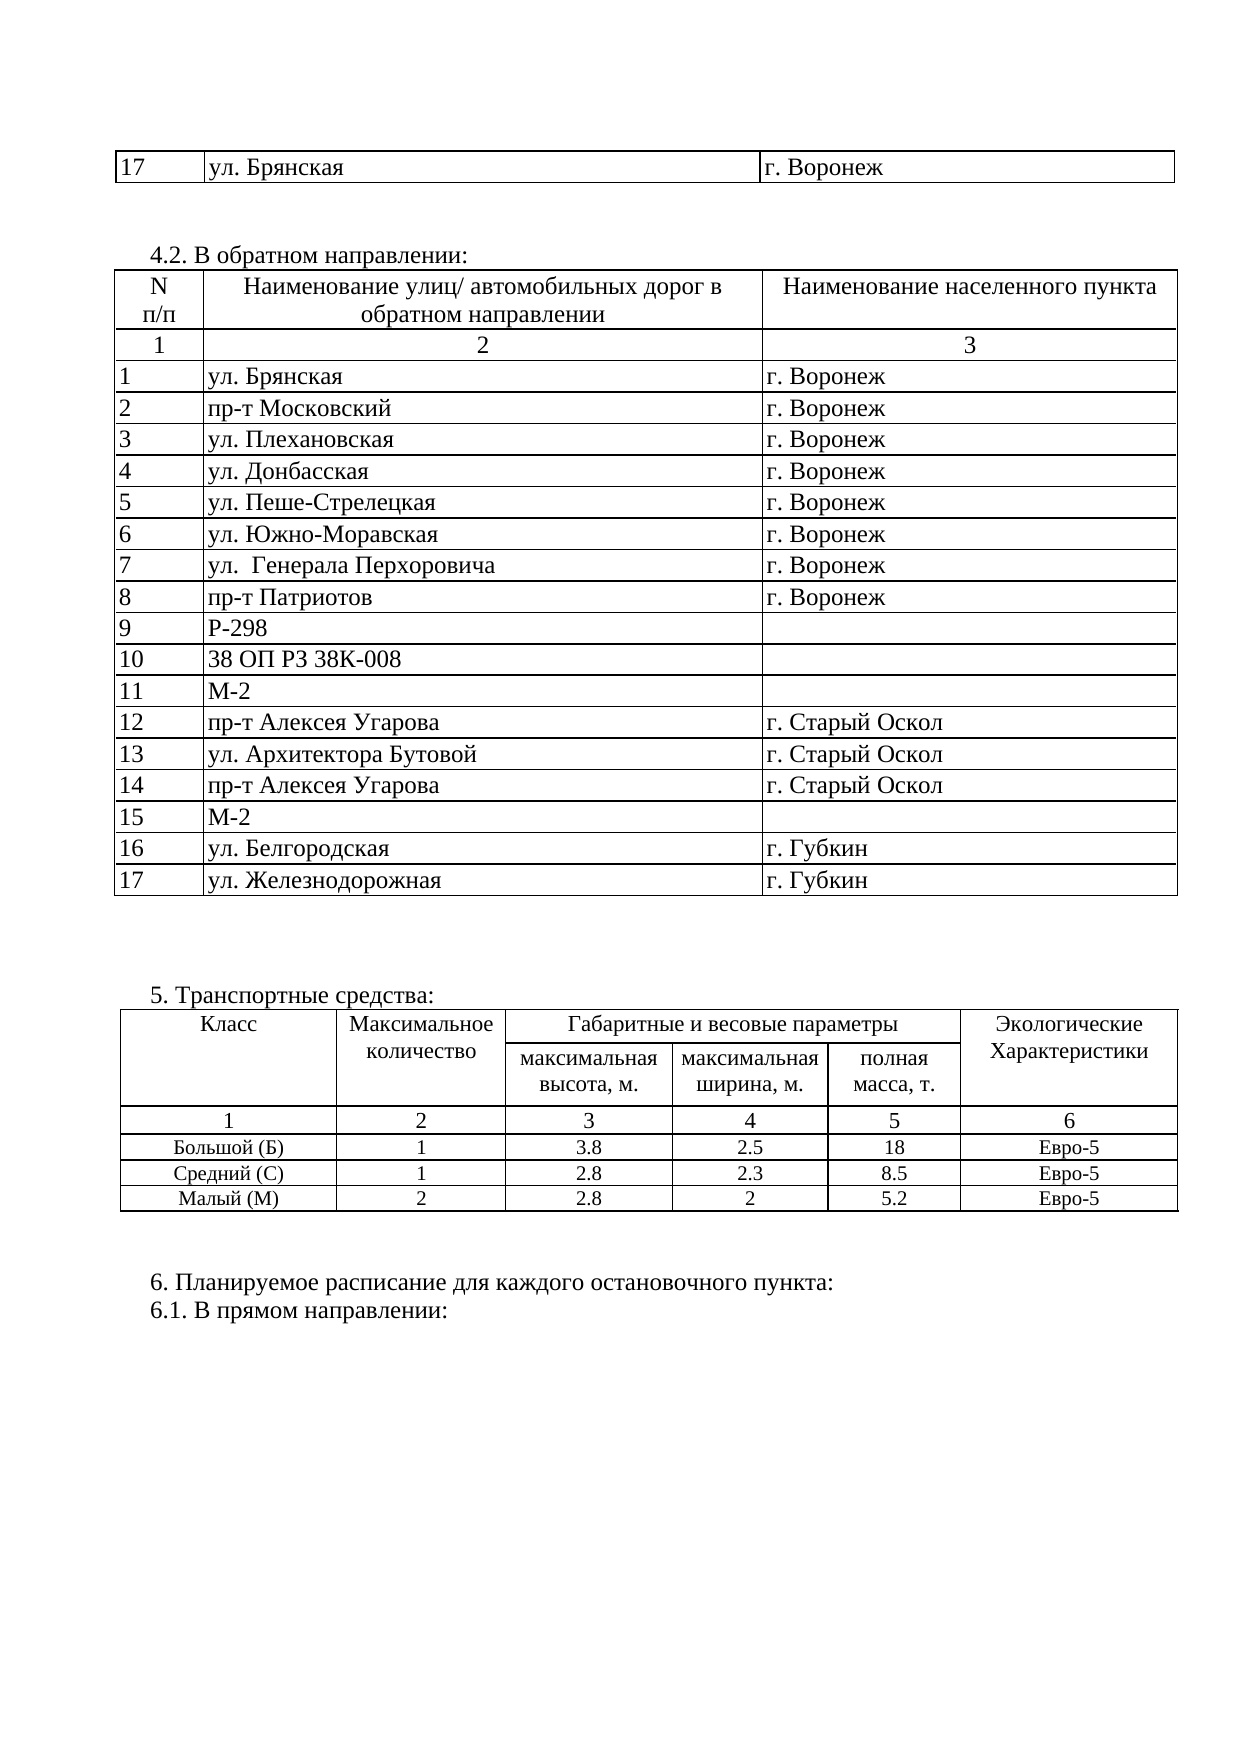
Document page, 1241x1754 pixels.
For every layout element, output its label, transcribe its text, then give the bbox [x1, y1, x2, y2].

table_header Максимальное количество [337, 1010, 505, 1105]
table_cell 10 [115, 644, 203, 674]
table_cell 14 [115, 770, 203, 800]
table_cell 2.8 [506, 1186, 672, 1210]
table_cell г. Воронеж [763, 360, 1177, 391]
table_cell г. Воронеж [763, 454, 1177, 486]
table_cell 6 [115, 518, 203, 548]
table_cell 13 [115, 738, 203, 769]
text 6.1. В прямом направлении: [150, 1296, 1090, 1324]
table_cell ул. Донбасская [204, 456, 762, 486]
table_header Наименование населенного пункта [763, 271, 1177, 328]
table_cell 2 [115, 392, 203, 423]
table_cell г. Губкин [763, 863, 1177, 894]
table_cell максимальная высота, м. [506, 1044, 672, 1105]
table_cell ул. Генерала Перхоровича [204, 550, 762, 580]
table_cell 1 [337, 1161, 505, 1184]
table_cell 16 [115, 833, 203, 863]
table_cell 2.8 [506, 1161, 672, 1184]
table_cell 8.5 [829, 1161, 960, 1184]
table_cell 3 [506, 1107, 672, 1133]
table_cell 6 [961, 1107, 1177, 1133]
table_cell Большой (Б) [121, 1135, 336, 1159]
table_cell ул. Брянская [204, 361, 762, 391]
text 4.2. В обратном направлении: [150, 241, 1090, 269]
table_cell 5.2 [829, 1186, 960, 1210]
table_cell Средний (С) [121, 1161, 336, 1184]
table_cell пр-т Патриотов [204, 582, 762, 611]
table_cell М-2 [204, 676, 762, 706]
table_cell 2 [337, 1107, 505, 1133]
table_cell ул. Брянская [205, 152, 759, 181]
table_cell г. Старый Оскол [763, 706, 1177, 737]
table_cell г. Воронеж [763, 391, 1177, 423]
table_cell [763, 643, 1177, 674]
table_cell ул. Южно-Моравская [204, 519, 762, 548]
table_header Габаритные и весовые параметры [506, 1010, 960, 1042]
table_cell Евро-5 [961, 1135, 1177, 1159]
table_cell г. Старый Оскол [763, 737, 1177, 769]
table_cell [763, 674, 1177, 706]
table_cell г. Старый Оскол [763, 769, 1177, 800]
table_cell г. Воронеж [763, 549, 1177, 580]
table_cell 11 [115, 675, 203, 706]
table_cell ул. Белгородская [204, 833, 762, 863]
table_cell г. Воронеж [763, 423, 1177, 454]
table_cell 5 [829, 1107, 960, 1133]
table_cell 18 [829, 1135, 960, 1159]
table_cell 9 [115, 613, 203, 643]
table_cell ул. Пеше-Стрелецкая [204, 487, 762, 517]
table_cell М-2 [204, 802, 762, 832]
table_cell 5 [115, 487, 203, 517]
table_cell 3 [115, 424, 203, 454]
table_cell Малый (М) [121, 1186, 336, 1210]
table_cell г. Воронеж [763, 517, 1177, 548]
text 6. Планируемое расписание для каждого остановочного пункта: [150, 1267, 1090, 1296]
text 5. Транспортные средства: [150, 980, 1090, 1009]
table_cell 4 [115, 455, 203, 486]
table_cell Евро-5 [961, 1186, 1177, 1210]
table_cell [763, 800, 1177, 832]
table_cell 7 [115, 550, 203, 580]
table_cell 1 [115, 361, 203, 391]
table_cell 38 ОП РЗ 38К-008 [204, 645, 762, 674]
table_cell [763, 611, 1177, 643]
table_cell 17 [115, 864, 203, 894]
table_cell 3 [763, 328, 1177, 360]
table_cell 2.5 [673, 1135, 827, 1159]
table_cell максимальная ширина, м. [673, 1044, 827, 1105]
table_header Класс [121, 1010, 336, 1105]
table_cell 12 [115, 707, 203, 737]
table_cell ул. Архитектора Бутовой [204, 739, 762, 769]
table_cell ул. Плехановская [204, 424, 762, 454]
table_cell 3.8 [506, 1135, 672, 1159]
table_cell 15 [115, 801, 203, 832]
table_header Наименование улиц/ автомобильных дорог в обратном направлении [204, 271, 762, 328]
table_cell полная масса, т. [829, 1044, 960, 1105]
table_cell 17 [117, 152, 204, 181]
table_header N п/п [115, 271, 203, 328]
table_cell г. Воронеж [763, 580, 1177, 611]
table_cell 8 [115, 581, 203, 611]
table_cell 2 [337, 1186, 505, 1210]
table_cell 4 [673, 1107, 827, 1133]
table_cell пр-т Алексея Угарова [204, 707, 762, 737]
table_cell 2.3 [673, 1161, 827, 1184]
table_cell Р-298 [204, 613, 762, 643]
table_header Экологические Характеристики [961, 1010, 1177, 1105]
table_cell ул. Железнодорожная [204, 865, 762, 894]
table_cell 2 [673, 1186, 827, 1210]
table_cell 1 [121, 1107, 336, 1133]
table_cell г. Губкин [763, 832, 1177, 863]
table_cell 1 [337, 1135, 505, 1159]
table_cell Евро-5 [961, 1161, 1177, 1184]
table_cell пр-т Московский [204, 393, 762, 423]
table_cell г. Воронеж [763, 486, 1177, 517]
table_cell пр-т Алексея Угарова [204, 770, 762, 800]
table_cell 1 [115, 329, 203, 360]
table_cell г. Воронеж [761, 152, 1174, 181]
table_cell 2 [204, 330, 762, 360]
